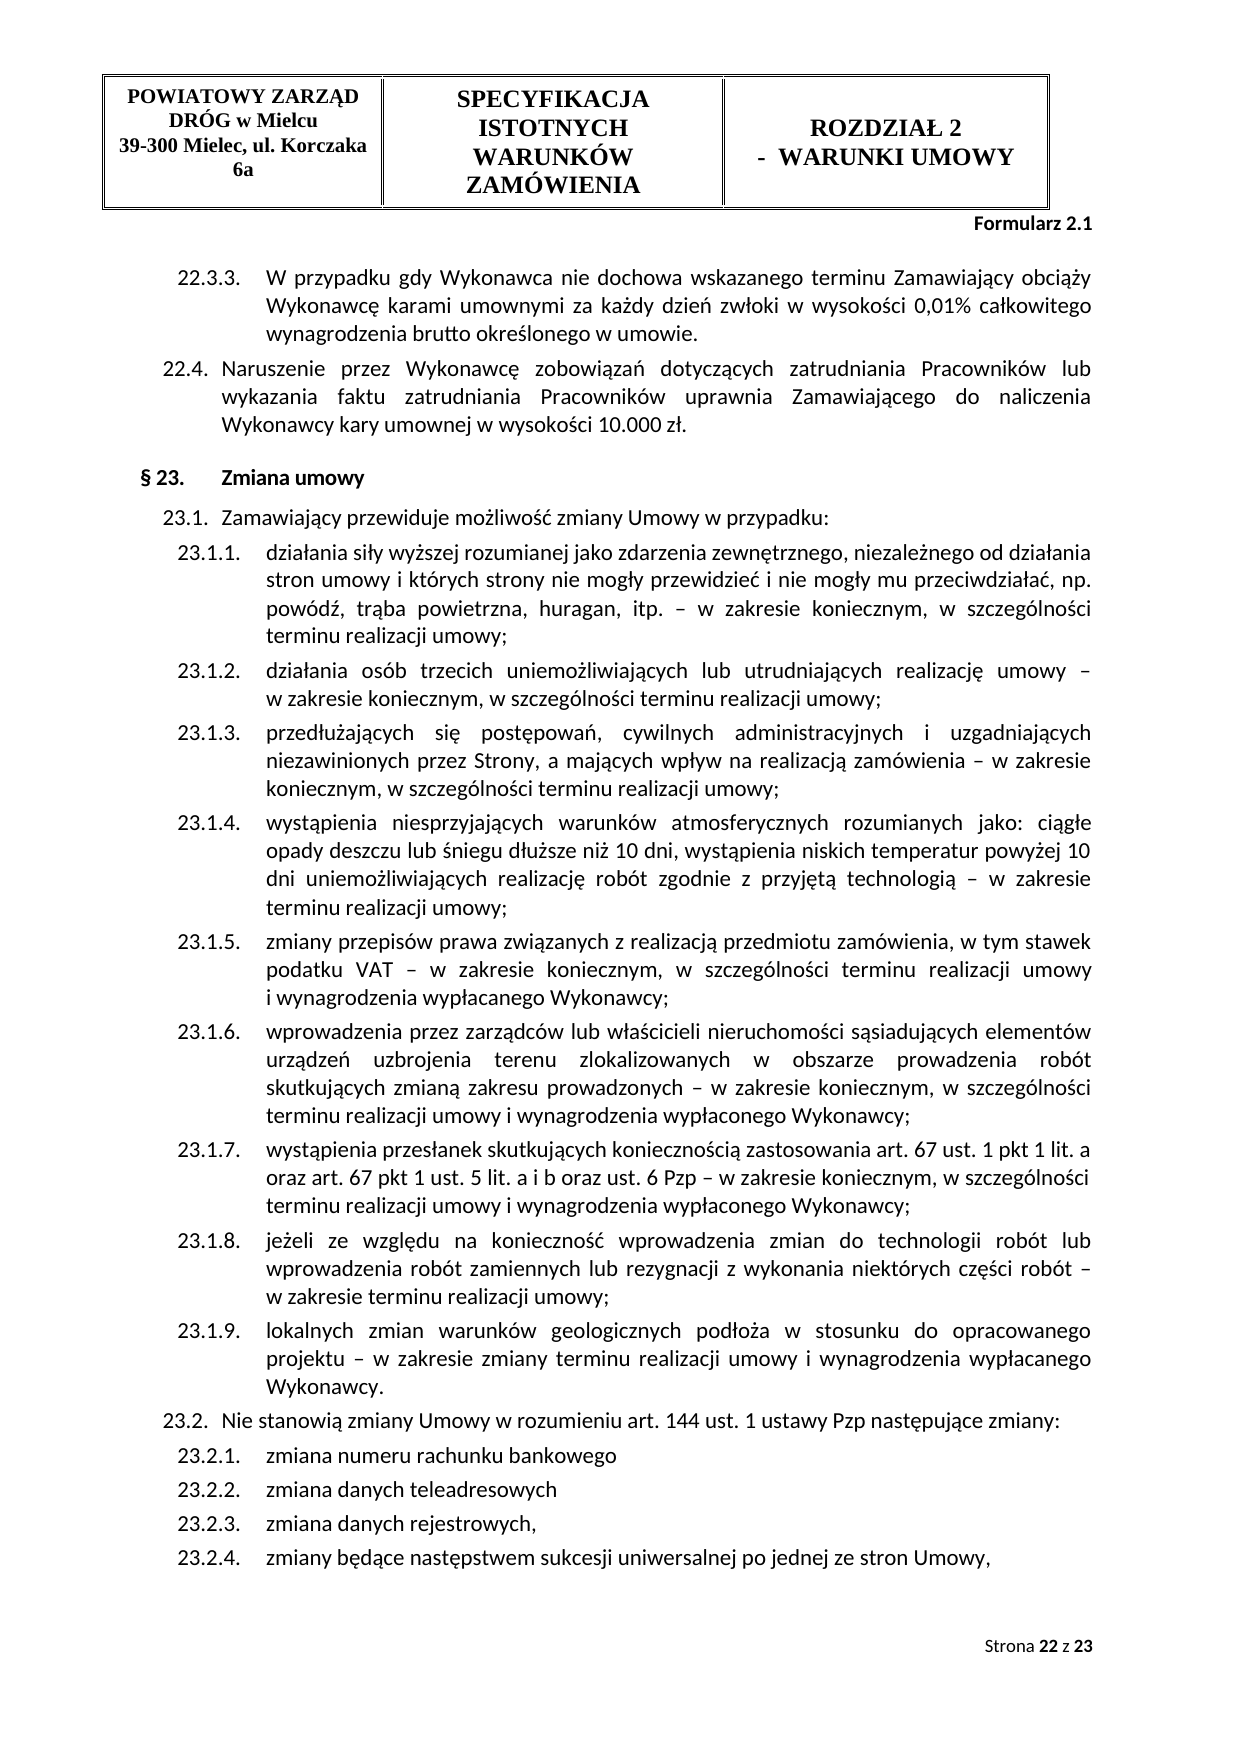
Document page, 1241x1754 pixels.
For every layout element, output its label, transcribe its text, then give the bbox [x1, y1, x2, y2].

subtitle W przypadku gdy Wykonawca nie dochowa wskazanego terminu Zamawiający obciąży Wykonawcę karami umownymi za każdy dzień zwłoki w wysokości 0,01% całkowitego wynagrodzenia brutto określonego w umowie. [177, 263, 1093, 347]
subtitle jeżeli ze względu na konieczność wprowadzenia zmian do technologii robót lub wprowadzenia robót zamiennych lub rezygnacji z wykonania niektórych części robót – w zakresie terminu realizacji umowy; [177, 1226, 1093, 1310]
subtitle Naruszenie przez Wykonawcę zobowiązań dotyczących zatrudniania Pracowników lub wykazania faktu zatrudniania Pracowników uprawnia Zamawiającego do naliczenia Wykonawcy kary umownej w wysokości 10.000 zł. [162, 354, 1093, 438]
subtitle zmiana numeru rachunku bankowego [177, 1441, 1093, 1469]
subtitle zmiany przepisów prawa związanych z realizacją przedmiotu zamówienia, w tym stawek podatku VAT – w zakresie koniecznym, w szczególności terminu realizacji umowy i wynagrodzenia wypłacanego Wykonawcy; [177, 927, 1093, 1011]
subtitle działania osób trzecich uniemożliwiających lub utrudniających realizację umowy – w zakresie koniecznym, w szczególności terminu realizacji umowy; [177, 656, 1093, 712]
subtitle Zmiana umowy [162, 463, 1093, 491]
subtitle Zamawiający przewiduje możliwość zmiany Umowy w przypadku: [162, 503, 1093, 531]
subtitle przedłużających się postępowań, cywilnych administracyjnych i uzgadniających niezawinionych przez Strony, a mających wpływ na realizacją zamówienia – w zakresie koniecznym, w szczególności terminu realizacji umowy; [177, 718, 1093, 802]
subtitle Nie stanowią zmiany Umowy w rozumieniu art. 144 ust. 1 ustawy Pzp następujące zmiany: [162, 1406, 1093, 1434]
subtitle wystąpienia przesłanek skutkujących koniecznością zastosowania art. 67 ust. 1 pkt 1 lit. a oraz art. 67 pkt 1 ust. 5 lit. a i b oraz ust. 6 Pzp – w zakresie koniecznym, w szczególności terminu realizacji umowy i wynagrodzenia wypłaconego Wykonawcy; [177, 1136, 1093, 1219]
subtitle lokalnych zmian warunków geologicznych podłoża w stosunku do opracowanego projektu – w zakresie zmiany terminu realizacji umowy i wynagrodzenia wypłacanego Wykonawcy. [177, 1316, 1093, 1400]
subtitle wystąpienia niesprzyjających warunków atmosferycznych rozumianych jako: ciągłe opady deszczu lub śniegu dłuższe niż 10 dni, wystąpienia niskich temperatur powyżej 10 dni uniemożliwiających realizację robót zgodnie z przyjętą technologią – w zakresie terminu realizacji umowy; [177, 808, 1093, 921]
subtitle zmiany będące następstwem sukcesji uniwersalnej po jednej ze stron Umowy, [177, 1543, 1093, 1572]
subtitle zmiana danych teleadresowych [177, 1475, 1093, 1503]
subtitle wprowadzenia przez zarządców lub właścicieli nieruchomości sąsiadujących elementów urządzeń uzbrojenia terenu zlokalizowanych w obszarze prowadzenia robót skutkujących zmianą zakresu prowadzonych – w zakresie koniecznym, w szczególności terminu realizacji umowy i wynagrodzenia wypłaconego Wykonawcy; [177, 1017, 1093, 1129]
subtitle działania siły wyższej rozumianej jako zdarzenia zewnętrznego, niezależnego od działania stron umowy i których strony nie mogły przewidzieć i nie mogły mu przeciwdziałać, np. powódź, trąba powietrzna, huragan, itp. – w zakresie koniecznym, w szczególności terminu realizacji umowy; [177, 538, 1093, 650]
subtitle zmiana danych rejestrowych, [177, 1509, 1093, 1537]
